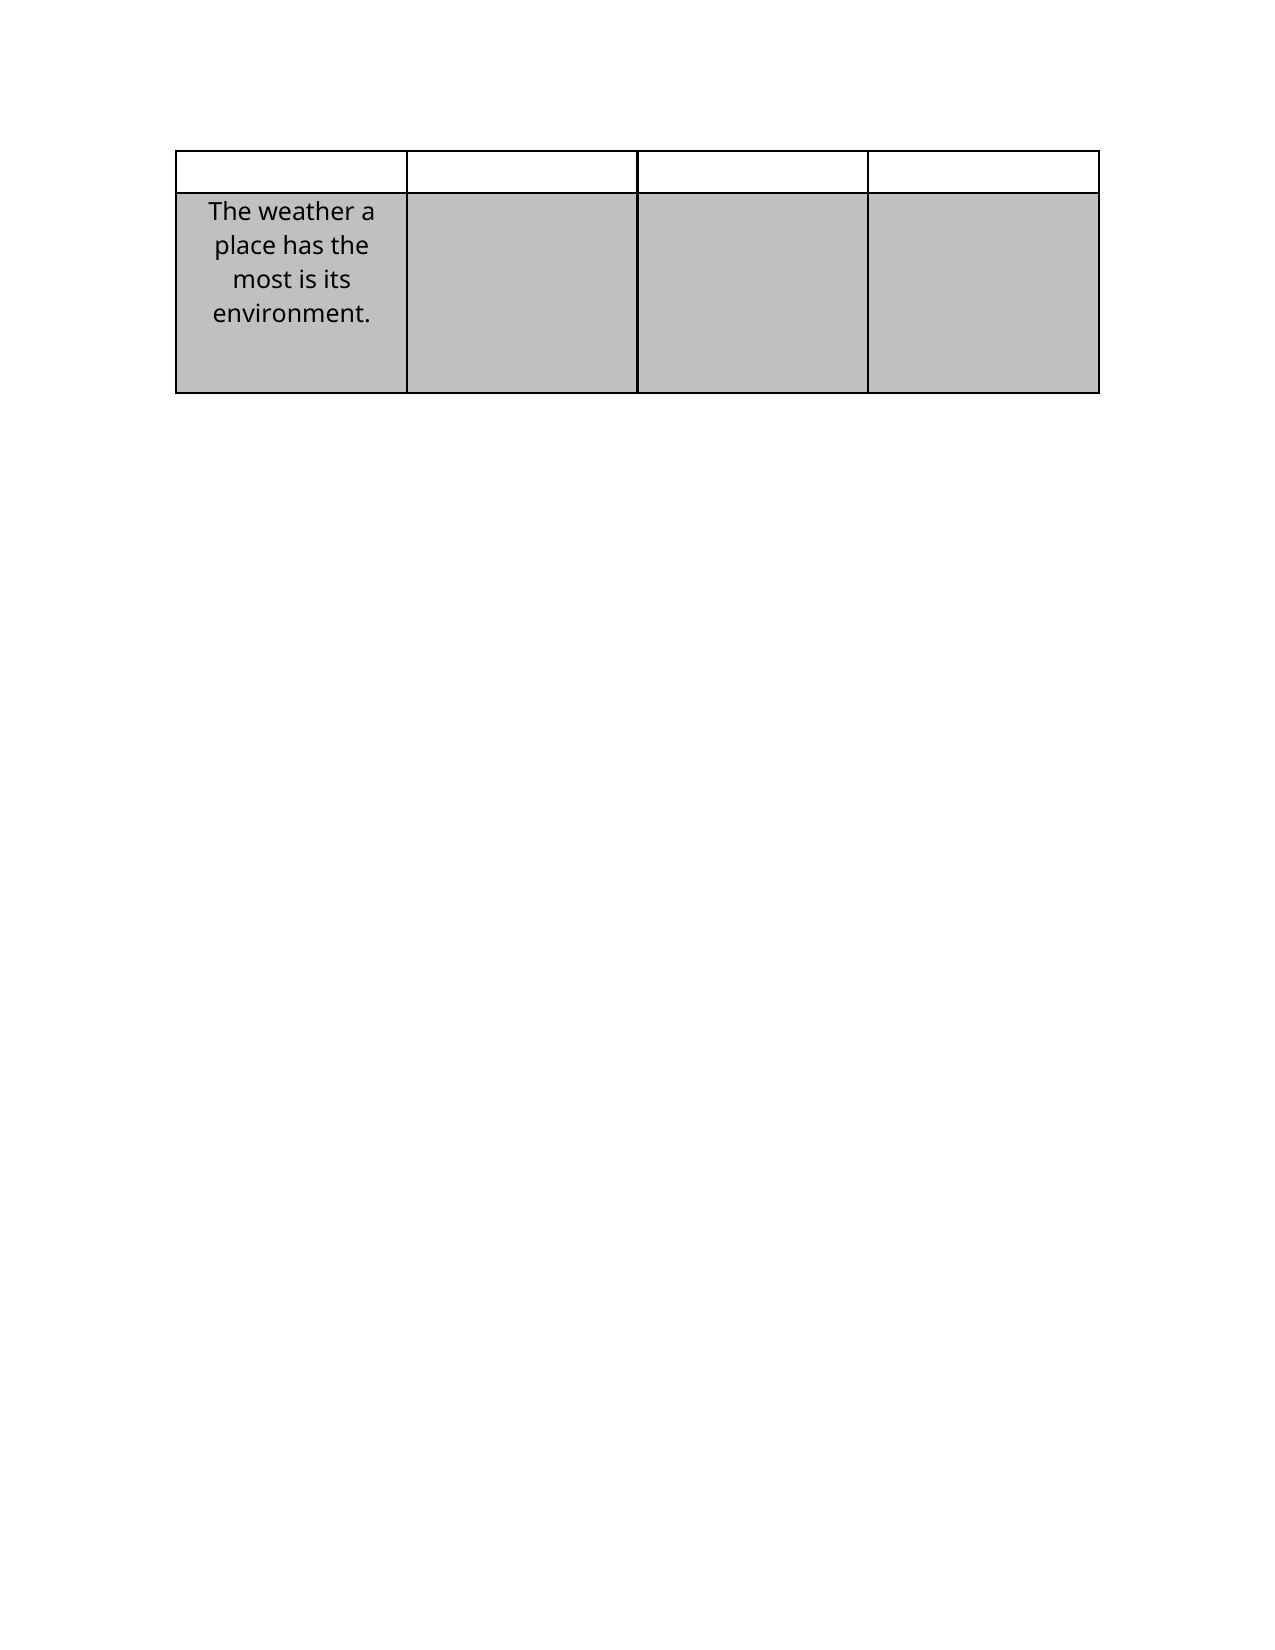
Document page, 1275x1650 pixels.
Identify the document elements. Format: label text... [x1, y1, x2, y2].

table_cell The weather a place has the most is its environment. [177, 194, 406, 392]
table_cell [869, 194, 1098, 392]
table_cell [408, 152, 636, 192]
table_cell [177, 152, 406, 192]
table_cell [639, 152, 867, 192]
table_cell [639, 194, 867, 392]
table_cell [869, 152, 1098, 192]
table_cell [408, 194, 636, 392]
